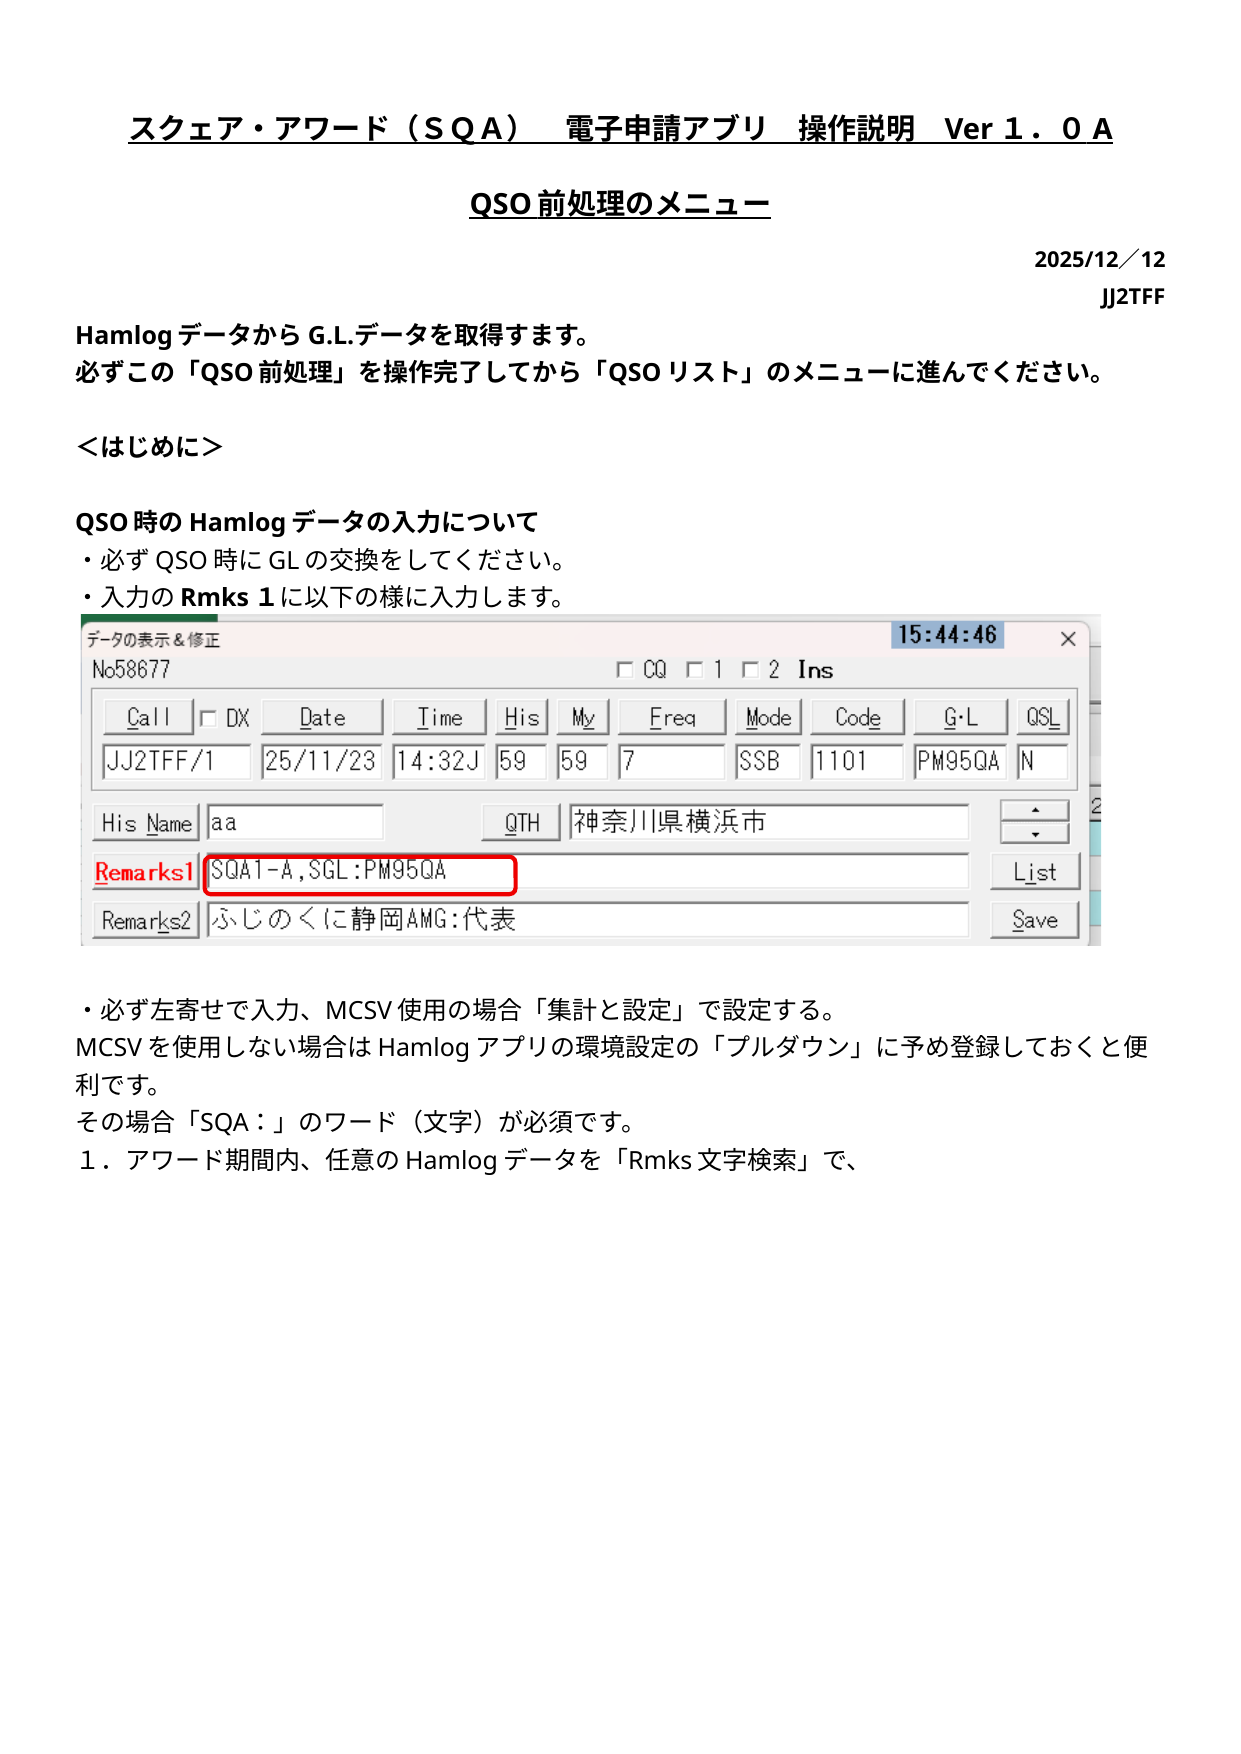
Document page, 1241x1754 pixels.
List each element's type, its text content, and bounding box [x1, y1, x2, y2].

text ・必ず左寄せで入力、MCSV使用の場合「集計と設定」で設定する。 [75, 989, 1165, 1027]
text JJ2TFF [75, 277, 1165, 314]
text スクェア・アワード（ＳＱＡ） 電子申請アブリ 操作説明 Ver１．０A [75, 89, 1165, 164]
text １．アワード期間内、任意のHamlogデータを「Rmks文字検索」で、 [75, 1139, 1165, 1177]
text HamlogデータからG.L.データを取得すます。 [75, 314, 1165, 352]
text ・必ずQSO時にGLの交換をしてください。 [75, 539, 1165, 577]
text 必ずこの「QSO前処理」を操作完了してから「QSOリスト」のメニューに進んでください。 [75, 352, 1165, 389]
text 2025/12／12 [75, 239, 1165, 277]
text ＜はじめに＞ [75, 427, 1165, 464]
text QSO前処理のメニュー [75, 164, 1165, 239]
picture [80, 614, 1102, 946]
text QSO時のHamlogデータの入力について [75, 502, 1165, 539]
text ・入力のRmks１に以下の様に入力します。 [75, 577, 1165, 614]
text その場合「SQA：」のワード（文字）が必須です。 [75, 1102, 1165, 1139]
text MCSVを使用しない場合はHamlogアプリの環境設定の「プルダウン」に予め登録しておくと便利です。 [75, 1027, 1165, 1102]
